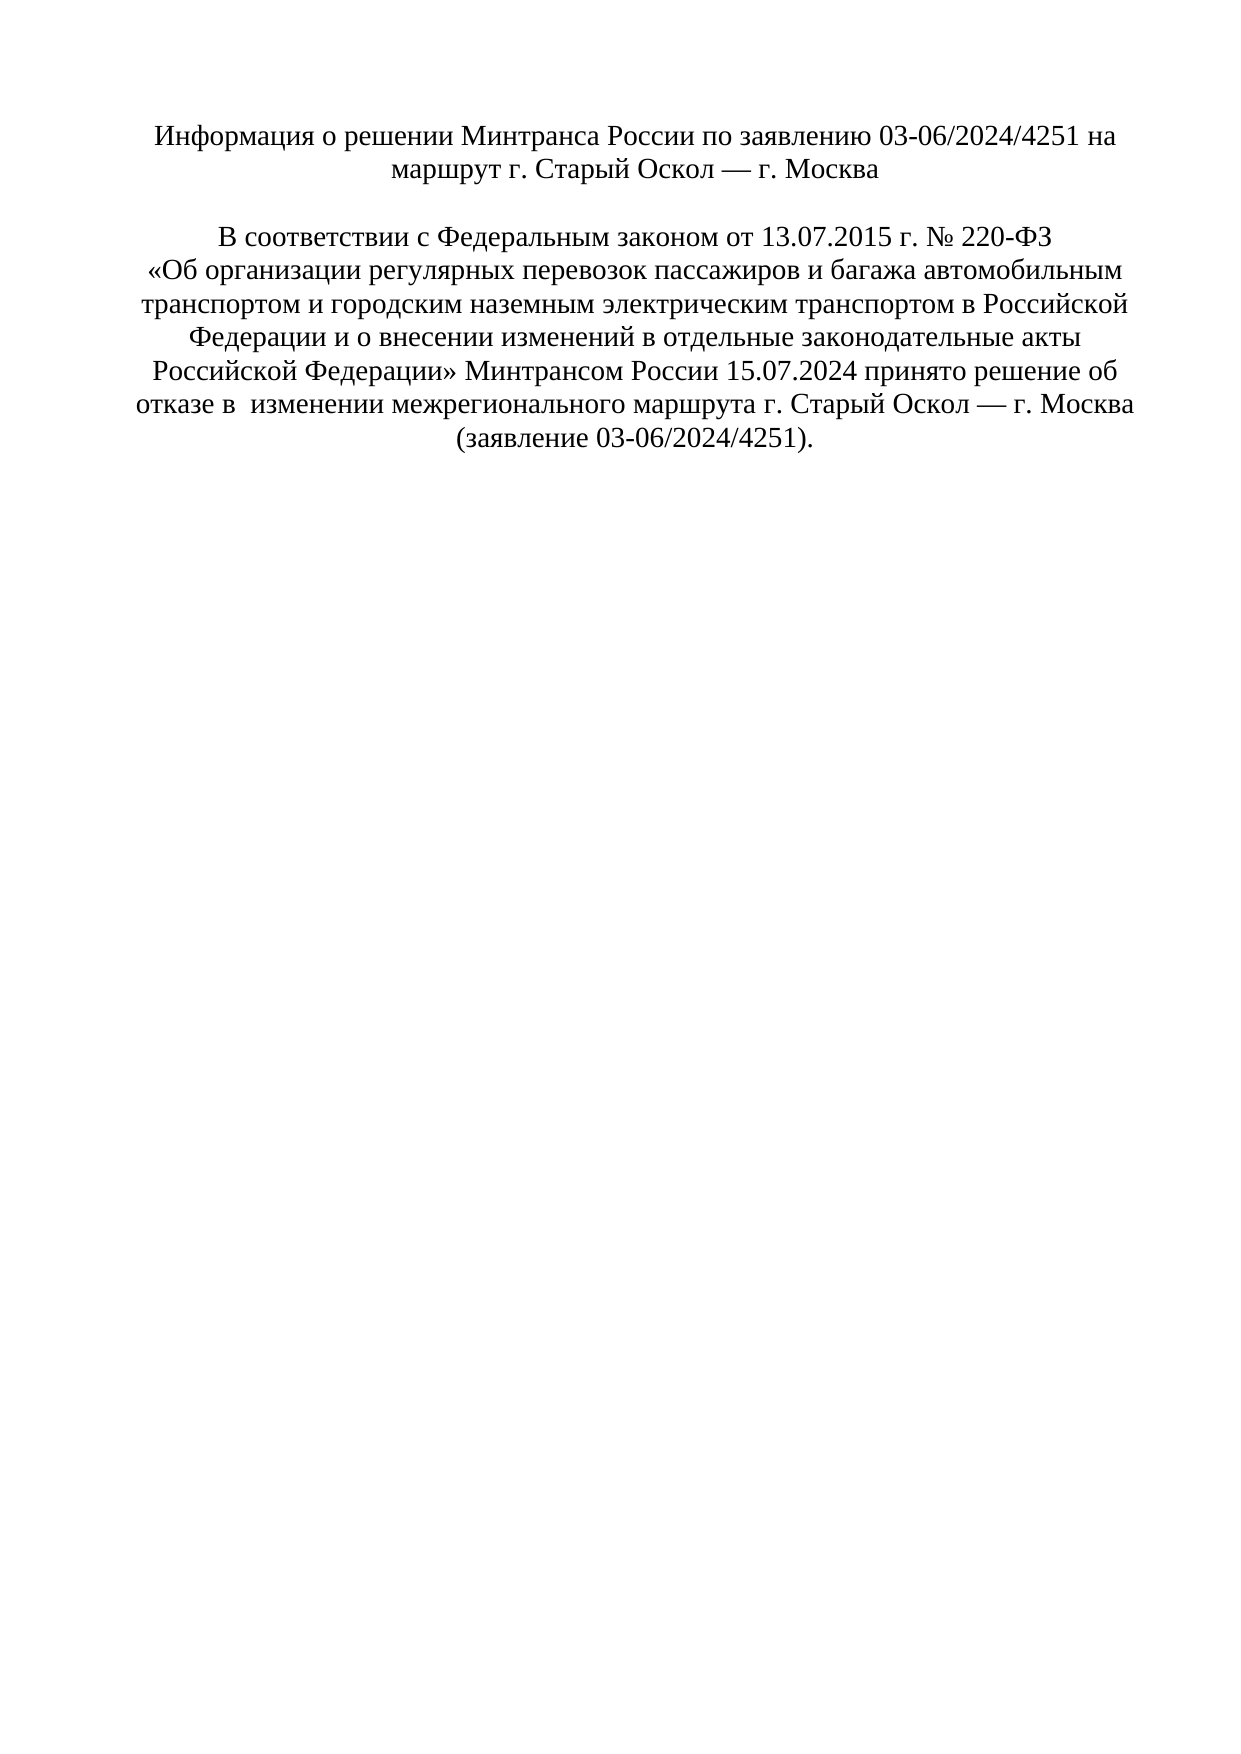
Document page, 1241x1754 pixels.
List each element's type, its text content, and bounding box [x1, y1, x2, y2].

text В соответствии с Федеральным законом от 13.07.2015 г. № 220-ФЗ «Об организации регулярных перевозок пассажиров и багажа автомобильным транспортом и городским наземным электрическим транспортом в Российской Федерации и о внесении изменений в отдельные законодательные акты Российской Федерации» Минтрансом России 15.07.2024 принято решение об отказе в изменении межрегионального маршрута г. Старый Оскол — г. Москва (заявление 03-06/2024/4251). [118, 219, 1152, 453]
text Информация о решении Минтранса России по заявлению 03-06/2024/4251 на маршрут г. Старый Оскол — г. Москва [118, 118, 1152, 185]
